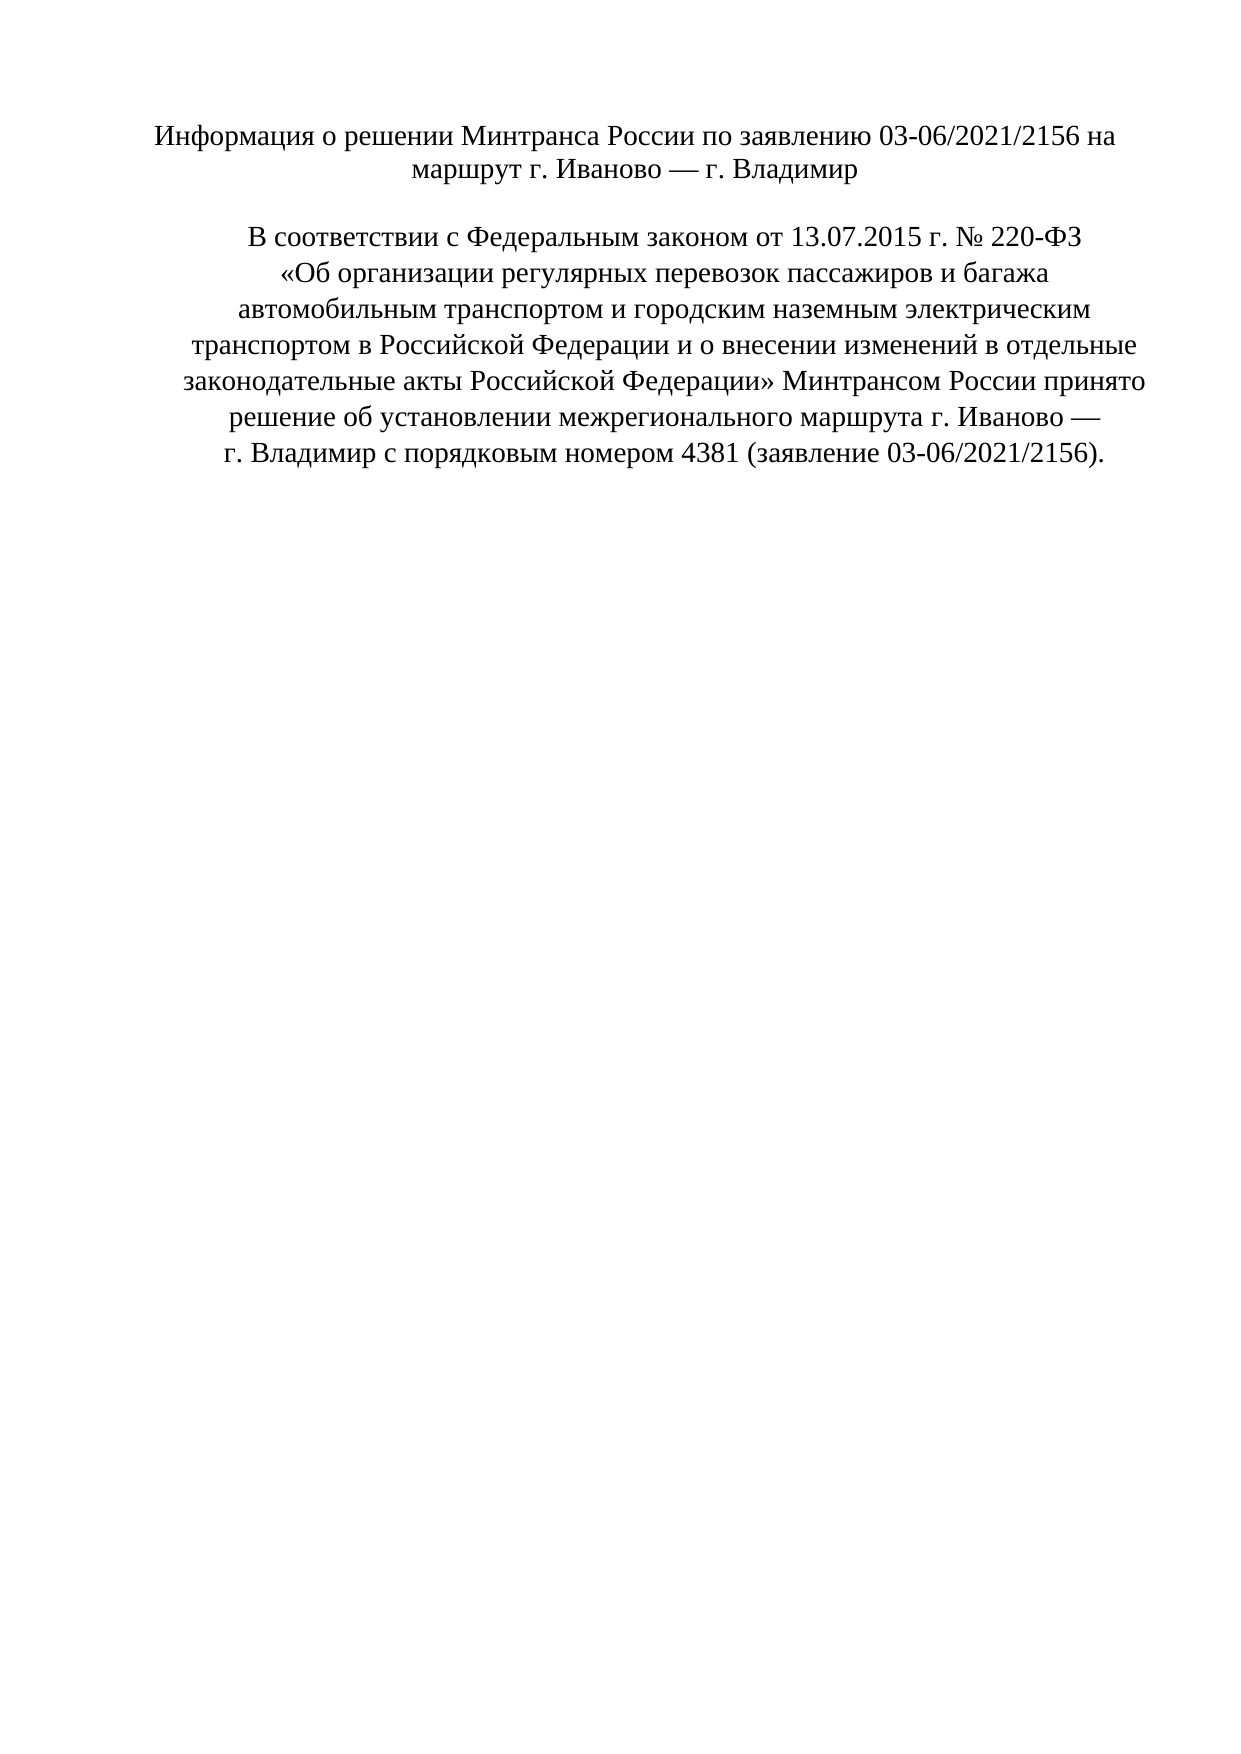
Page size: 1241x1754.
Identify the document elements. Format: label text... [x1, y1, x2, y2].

text В соответствии с Федеральным законом от 13.07.2015 г. № 220-ФЗ «Об организации регулярных перевозок пассажиров и багажа автомобильным транспортом и городским наземным электрическим транспортом в Российской Федерации и о внесении изменений в отдельные законодательные акты Российской Федерации» Минтрансом России принято решение об установлении межрегионального маршрута г. Иваново — г. Владимир с порядковым номером 4381 (заявление 03-06/2021/2156). [177, 219, 1152, 469]
text Информация о решении Минтранса России по заявлению 03-06/2021/2156 на маршрут г. Иваново — г. Владимир [118, 118, 1152, 185]
